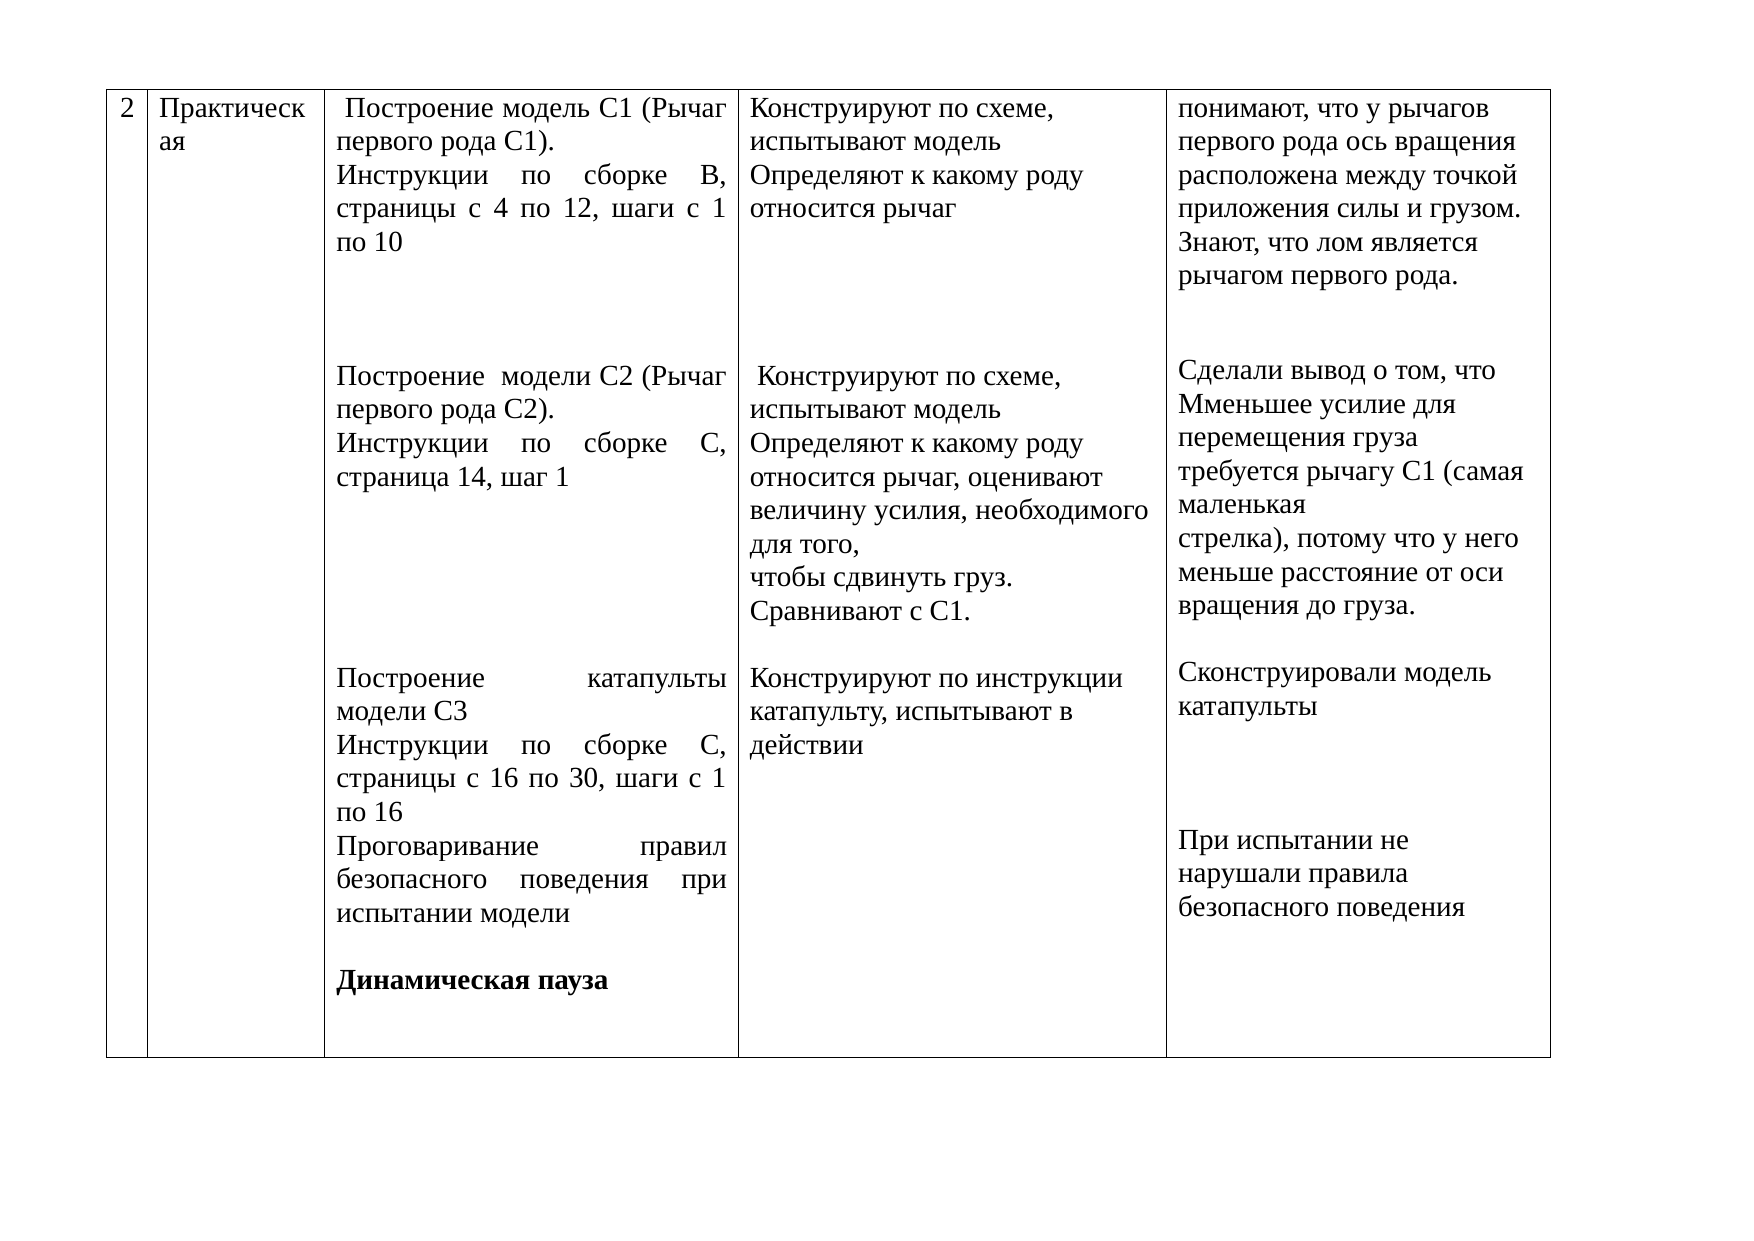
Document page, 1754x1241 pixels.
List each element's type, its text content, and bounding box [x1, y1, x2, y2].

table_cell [1167, 90, 1550, 1057]
table_cell Практическая [148, 90, 324, 1057]
table_cell 2 [107, 90, 147, 1057]
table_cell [739, 90, 1166, 1057]
